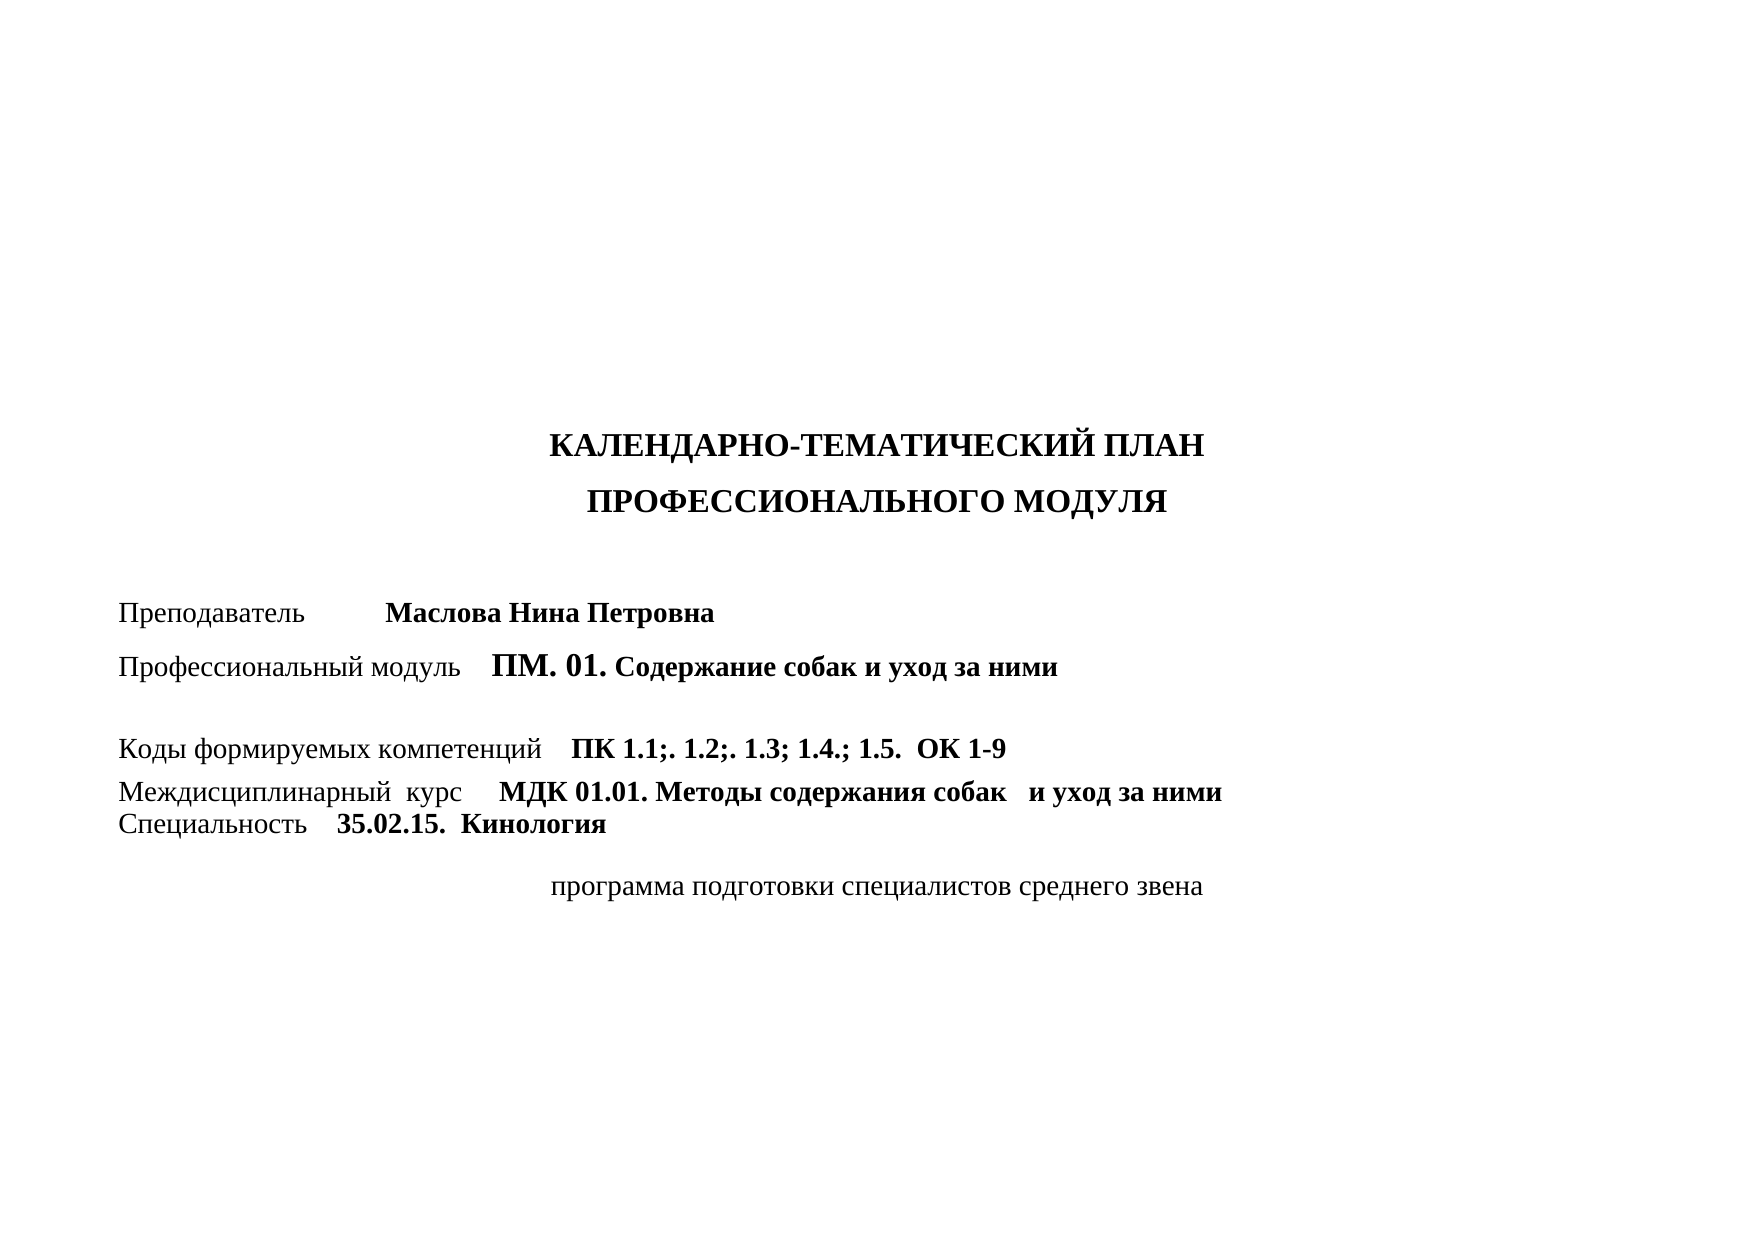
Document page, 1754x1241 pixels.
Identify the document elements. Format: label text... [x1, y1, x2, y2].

text Специальность 35.02.15. Кинология [118, 806, 1636, 839]
text программа подготовки специалистов среднего звена [118, 868, 1636, 901]
text ПРОФЕССИОНАЛЬНОГО МОДУЛЯ [118, 482, 1636, 520]
text КАЛЕНДАРНО-ТЕМАТИЧЕСКИЙ ПЛАН [118, 425, 1636, 463]
text Преподаватель Маслова Нина Петровна [118, 595, 1636, 628]
text Междисциплинарный курс МДК 01.01. Методы содержания собак и уход за ними [118, 781, 1636, 806]
text Профессиональный модуль ПМ. 01. Содержание собак и уход за ними [118, 645, 1636, 683]
text Коды формируемых компетенций ПК 1.1;. 1.2;. 1.3; 1.4.; 1.5. ОК 1-9 [118, 731, 1636, 764]
